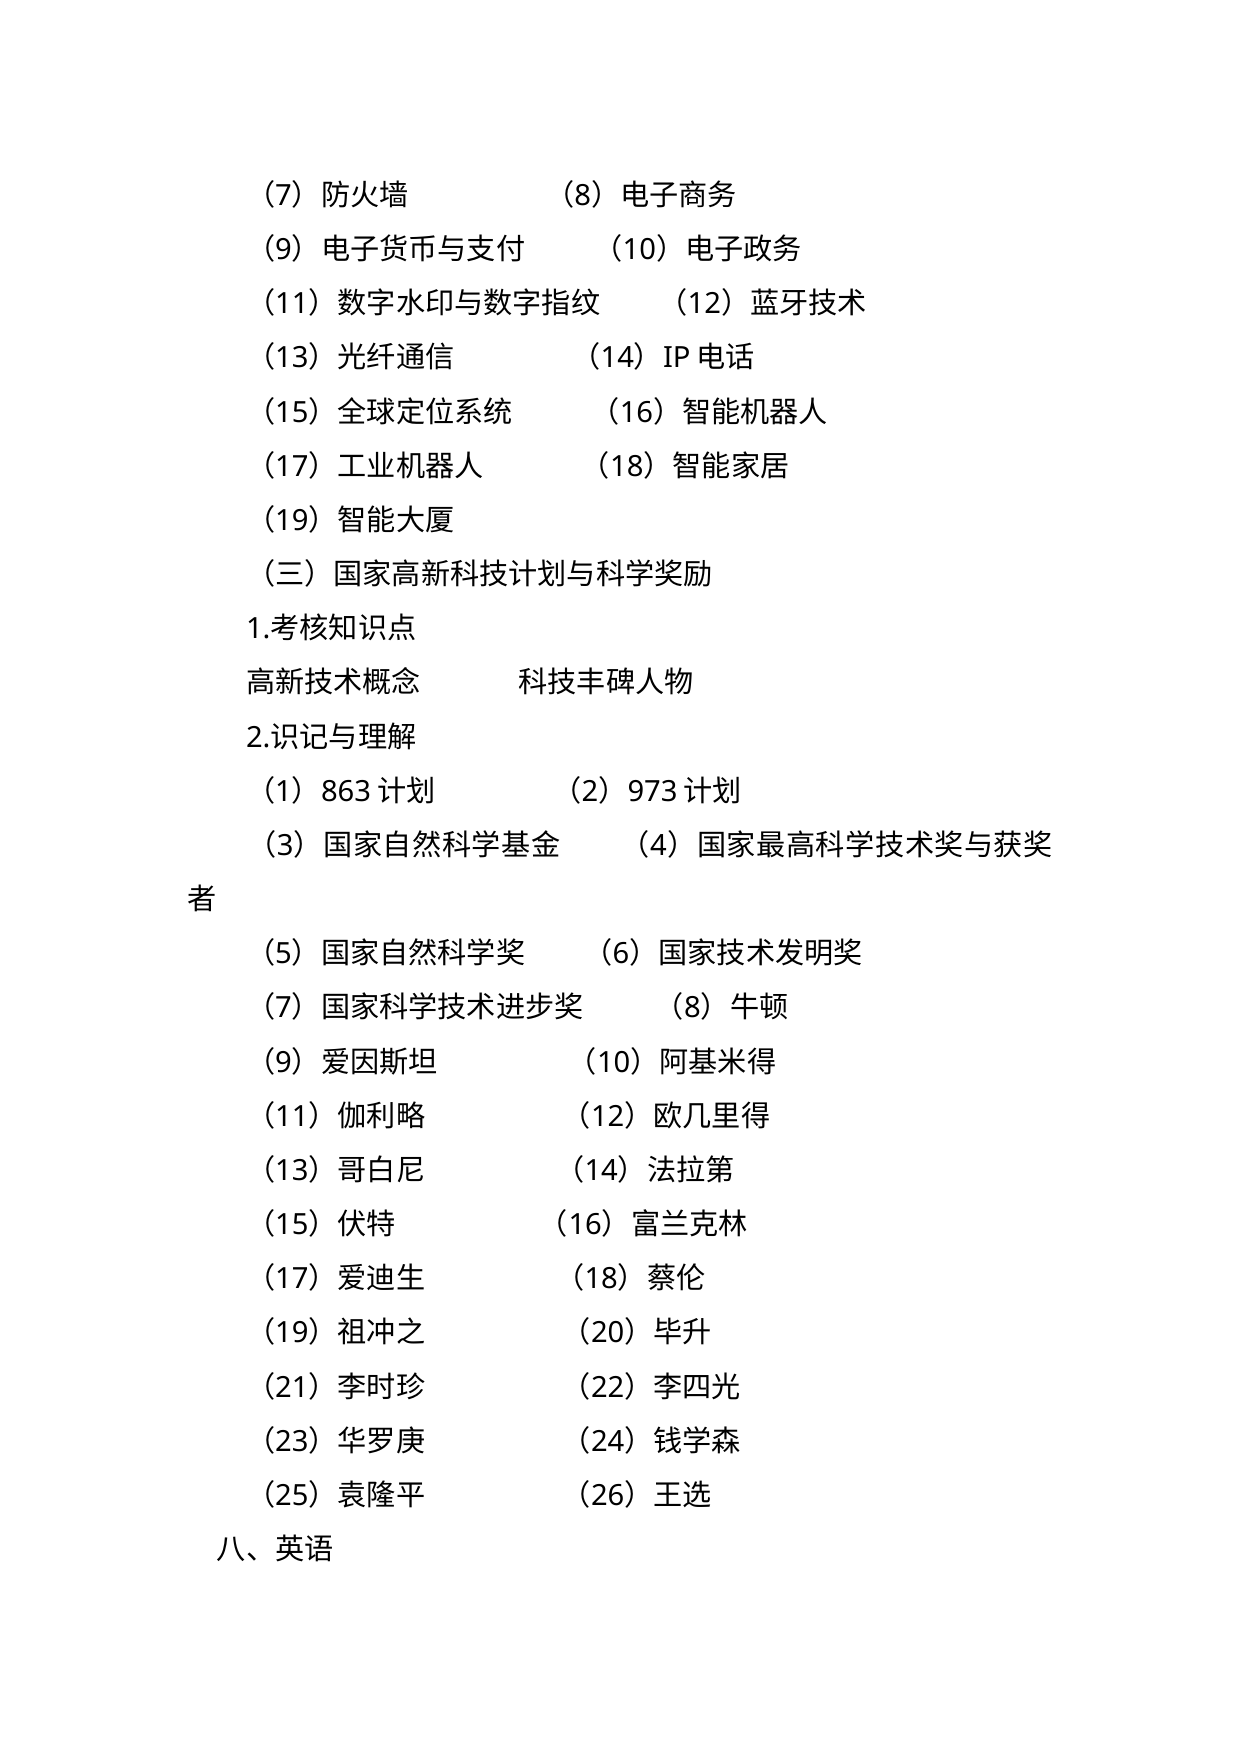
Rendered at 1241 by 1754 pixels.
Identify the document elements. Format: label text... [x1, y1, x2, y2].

text （15）伏特 （16）富兰克林 [187, 1191, 1053, 1245]
text （5）国家自然科学奖 （6）国家技术发明奖 [187, 920, 1053, 974]
text （3）国家自然科学基金 （4）国家最高科学技术奖与获奖者 [187, 812, 1053, 920]
text （19）智能大厦 [187, 487, 1053, 541]
text （17）爱迪生 （18）蔡伦 [187, 1245, 1053, 1299]
text （13）光纤通信 （14）IP电话 [187, 324, 1053, 379]
text （11）数字水印与数字指纹 （12）蓝牙技术 [187, 270, 1053, 324]
text 高新技术概念 科技丰碑人物 [187, 649, 1053, 704]
text 八、英语 [187, 1516, 1053, 1570]
text 1.考核知识点 [187, 595, 1053, 649]
text （19）祖冲之 （20）毕升 [187, 1299, 1053, 1354]
text （7）防火墙 （8）电子商务 [187, 162, 1053, 216]
text 2.识记与理解 [187, 704, 1053, 758]
text （17）工业机器人 （18）智能家居 [187, 433, 1053, 487]
text （三）国家高新科技计划与科学奖励 [187, 541, 1053, 595]
text （9）爱因斯坦 （10）阿基米得 [187, 1029, 1053, 1083]
text （1）863计划 （2）973计划 [187, 758, 1053, 812]
text （13）哥白尼 （14）法拉第 [187, 1137, 1053, 1191]
text （21）李时珍 （22）李四光 [187, 1354, 1053, 1408]
text （11）伽利略 （12）欧几里得 [187, 1083, 1053, 1137]
text （25）袁隆平 （26）王选 [187, 1462, 1053, 1516]
text （9）电子货币与支付 （10）电子政务 [187, 216, 1053, 270]
text （15）全球定位系统 （16）智能机器人 [187, 379, 1053, 433]
text （7）国家科学技术进步奖 （8）牛顿 [187, 974, 1053, 1029]
text （23）华罗庚 （24）钱学森 [187, 1408, 1053, 1462]
